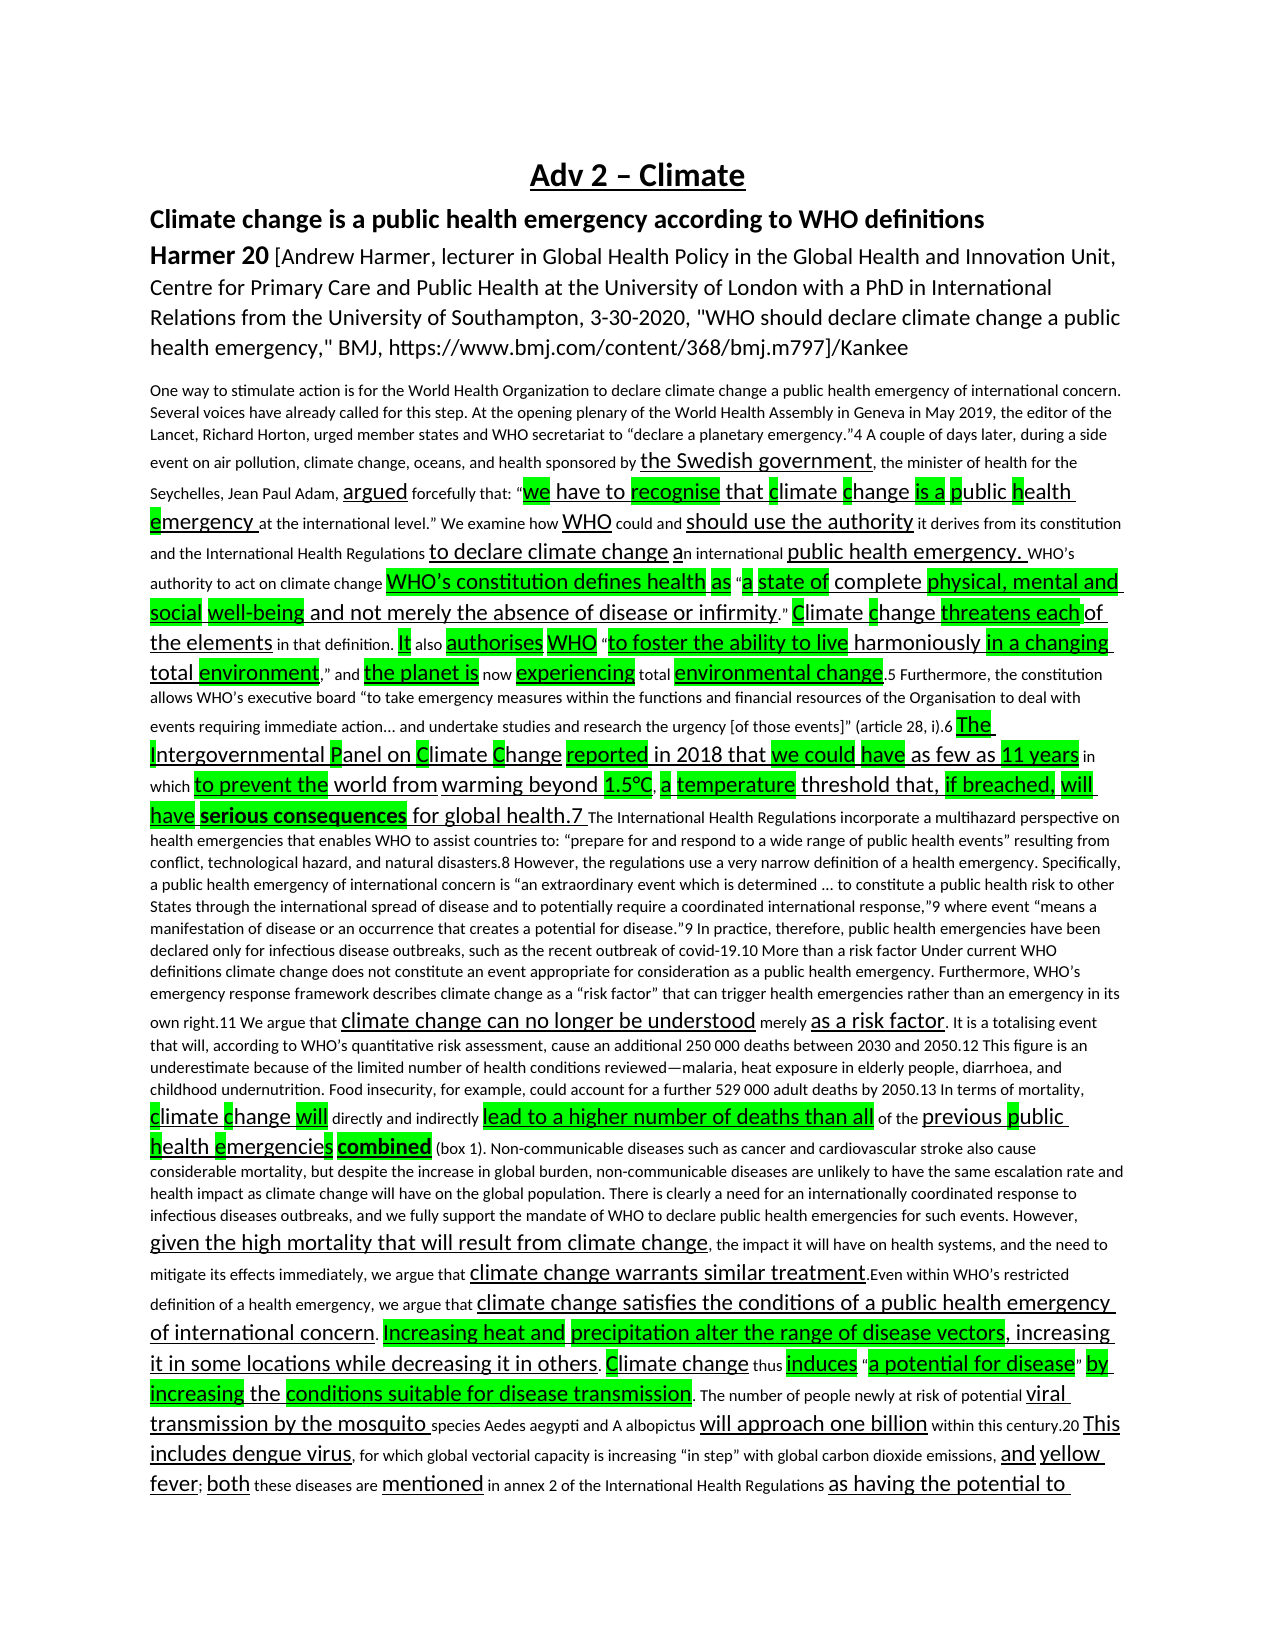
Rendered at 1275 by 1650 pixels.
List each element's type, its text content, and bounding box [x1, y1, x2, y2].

text Harmer 20 [Andrew Harmer, lecturer in Global Health Policy in the Global Health and Innovation Unit, Centre for Primary Care and Public Health at the University of London with a PhD in International Relations from the University of Southampton, 3-30-2020, "WHO should declare climate change a public health emergency," BMJ, https://www.bmj.com/content/368/bmj.m797]/Kankee [150, 238, 1125, 362]
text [150, 380, 1125, 1498]
subtitle Climate change is a public health emergency according to WHO definitions [150, 202, 1125, 235]
subtitle Adv 2 – Climate [150, 154, 1125, 195]
